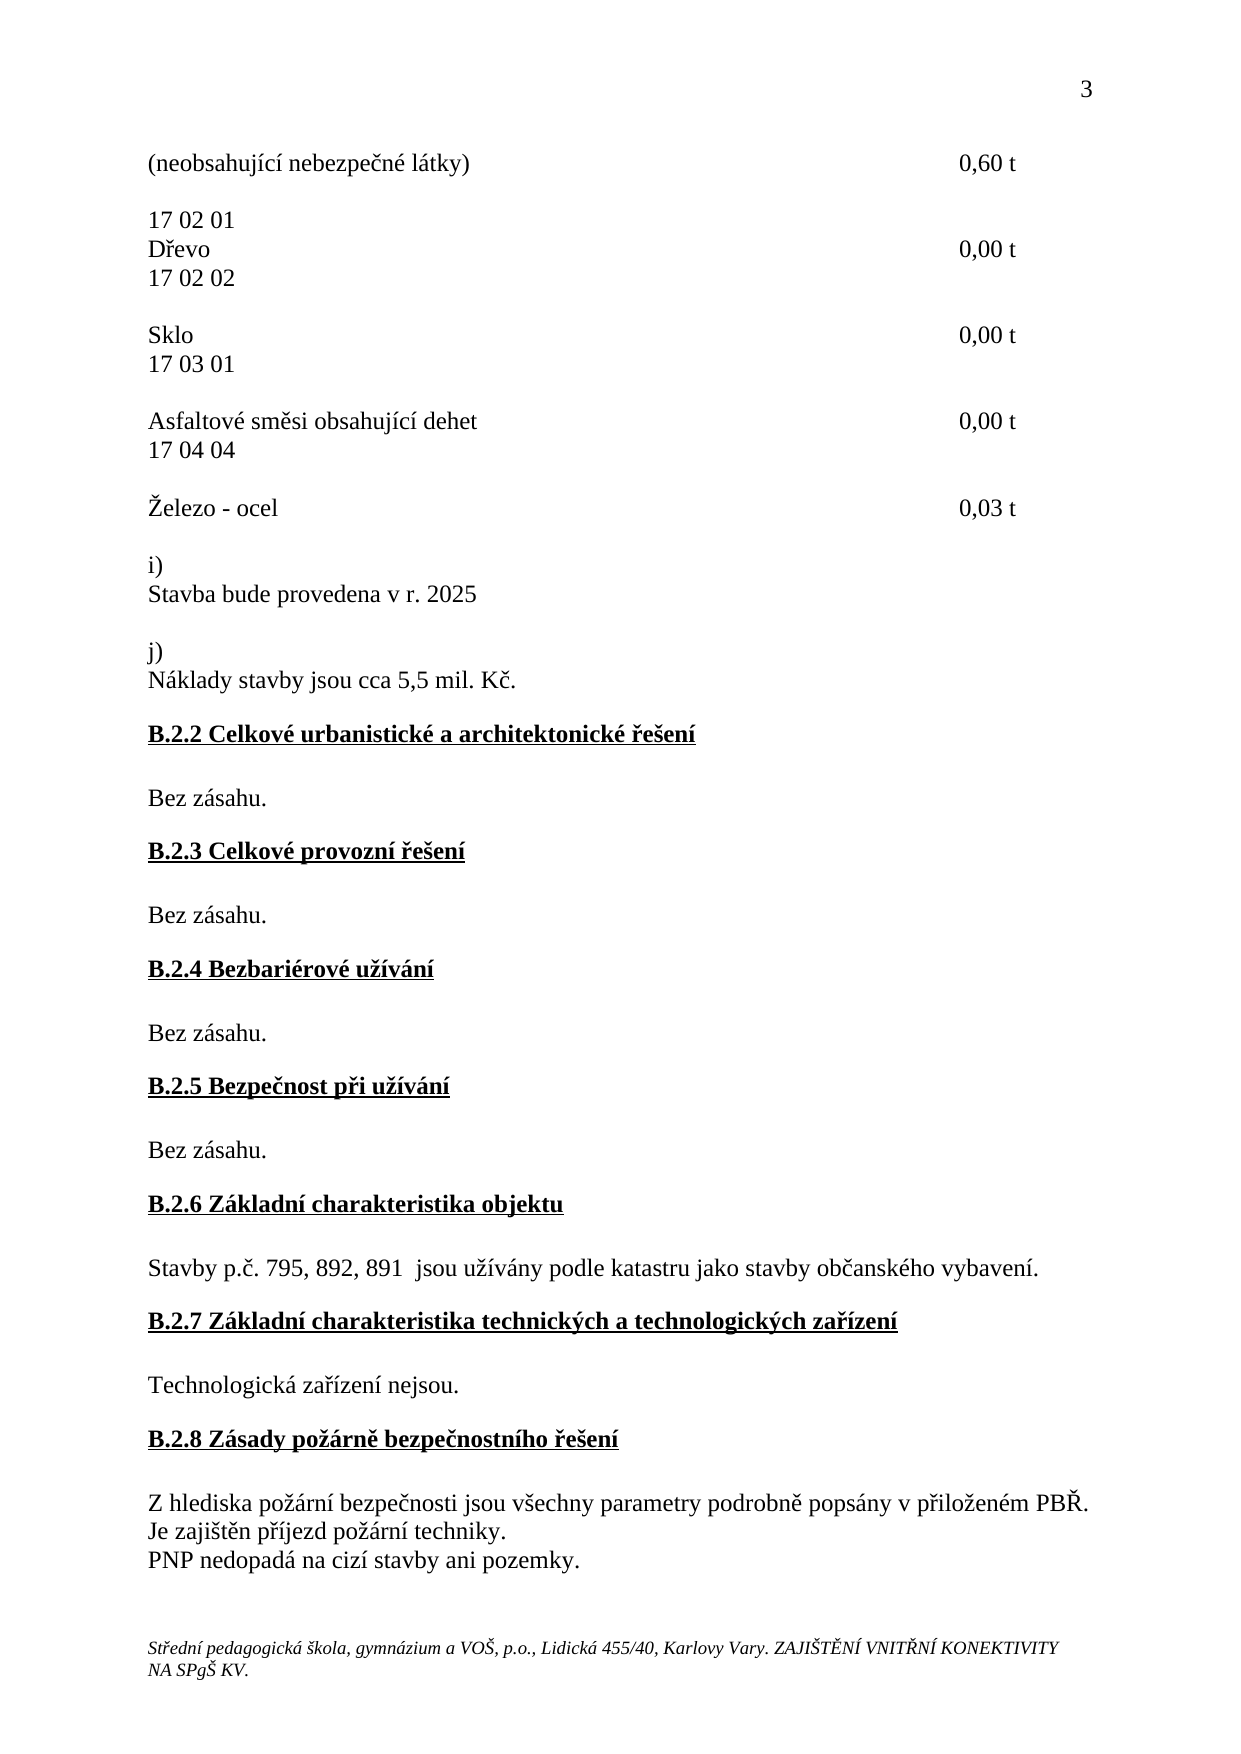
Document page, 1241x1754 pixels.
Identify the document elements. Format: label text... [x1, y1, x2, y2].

subtitle B.2.3 Celkové provozní řešení [148, 836, 1093, 865]
text Z hlediska požární bezpečnosti jsou všechny parametry podrobně popsány v přiloženém PBŘ. [148, 1488, 1093, 1516]
text Je zajištěn příjezd požární techniky. [148, 1516, 1093, 1545]
text Sklo 0,00 t [148, 320, 1093, 349]
text (neobsahující nebezpečné látky) 0,60 t [148, 148, 1093, 176]
text Bez zásahu. [148, 1018, 1093, 1046]
text 17 02 01 [148, 205, 1093, 234]
text 17 03 01 [148, 349, 1093, 378]
subtitle B.2.5 Bezpečnost při užívání [148, 1071, 1093, 1100]
text 17 04 04 [148, 435, 1093, 464]
text Technologická zařízení nejsou. [148, 1370, 1093, 1399]
subtitle B.2.2 Celkové urbanistické a architektonické řešení [148, 719, 1093, 748]
text 17 02 02 [148, 263, 1093, 291]
subtitle B.2.7 Základní charakteristika technických a technologických zařízení [148, 1306, 1093, 1335]
text Náklady stavby jsou cca 5,5 mil. Kč. [148, 665, 1093, 694]
text Železo - ocel 0,03 t [148, 493, 1093, 521]
text Dřevo 0,00 t [148, 234, 1093, 263]
subtitle B.2.4 Bezbariérové užívání [148, 954, 1093, 983]
text i) [148, 550, 1093, 579]
text PNP nedopadá na cizí stavby ani pozemky. [148, 1545, 1093, 1574]
text j) [148, 636, 1093, 665]
text Asfaltové směsi obsahující dehet 0,00 t [148, 406, 1093, 435]
text Bez zásahu. [148, 783, 1093, 811]
subtitle B.2.8 Zásady požárně bezpečnostního řešení [148, 1424, 1093, 1453]
subtitle B.2.6 Základní charakteristika objektu [148, 1189, 1093, 1218]
text Bez zásahu. [148, 900, 1093, 929]
text Stavby p.č. 795, 892, 891 jsou užívány podle katastru jako stavby občanského vybavení. [148, 1253, 1093, 1281]
text Bez zásahu. [148, 1135, 1093, 1164]
text Stavba bude provedena v r. 2025 [148, 579, 1093, 608]
